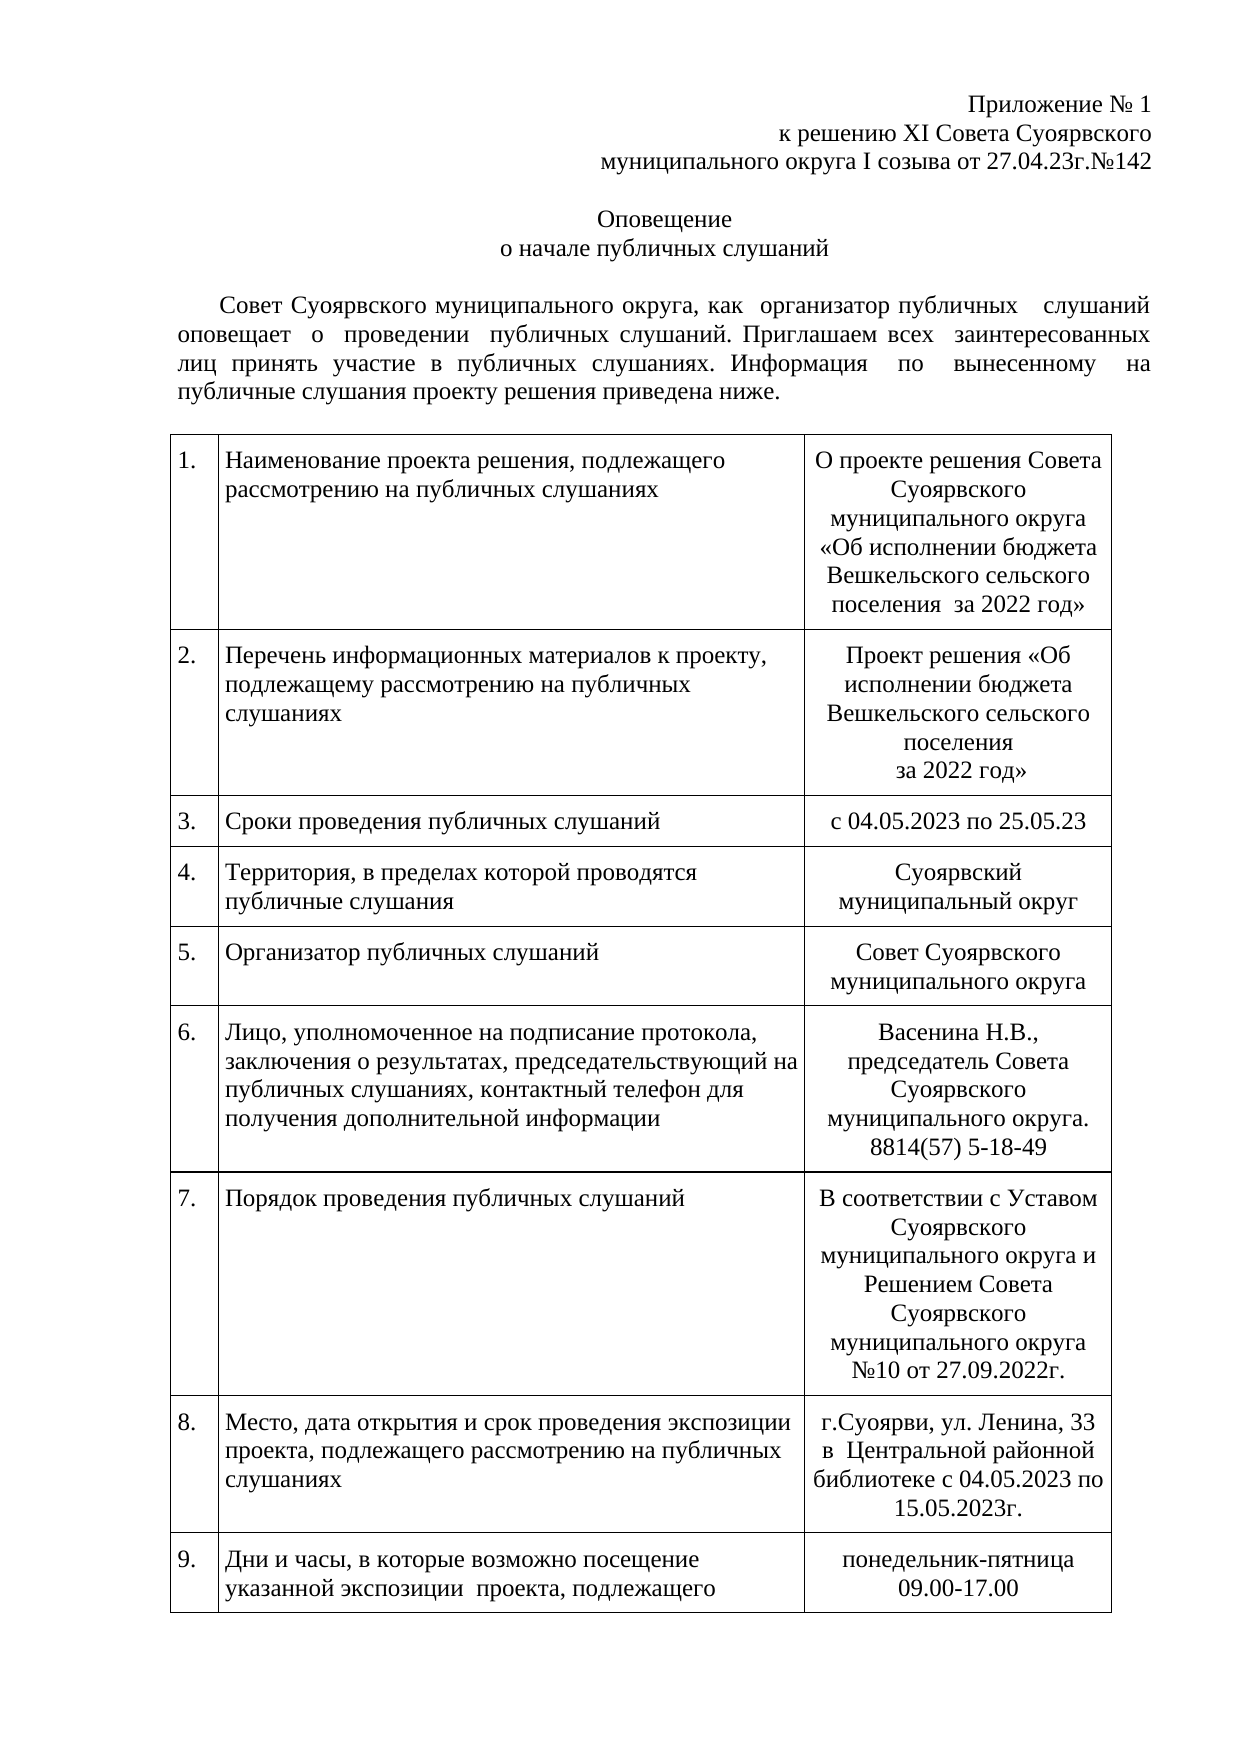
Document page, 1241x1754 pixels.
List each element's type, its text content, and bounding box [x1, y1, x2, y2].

table_cell с 04.05.2023 по 25.05.23 [805, 796, 1111, 846]
text Совет Суоярвского муниципального округа, как организатор публичных слушаний оповещает о проведении публичных слушаний. Приглашаем всех заинтересованных лиц принять участие в публичных слушаниях. Информация по вынесенному на публичные слушания проекту решения приведена ниже. [177, 290, 1152, 405]
table_cell Лицо, уполномоченное на подписание протокола, заключения о результатах, председательствующий на публичных слушаниях, контактный телефон для получения дополнительной информации [219, 1006, 804, 1171]
table_cell Перечень информационных материалов к проекту, подлежащему рассмотрению на публичных слушаниях [219, 630, 804, 795]
table_cell 3. [171, 796, 218, 846]
table_cell Организатор публичных слушаний [219, 927, 804, 1005]
table_cell г.Суоярви, ул. Ленина, 33 в Центральной районной библиотеке с 04.05.2023 по 15.05.2023г. [805, 1396, 1111, 1532]
table_header О проекте решения Совета Суоярвского муниципального округа «Об исполнении бюджета Вешкельского сельского поселения за 2022 год» [805, 435, 1111, 629]
text о начале публичных слушаний [177, 233, 1152, 261]
table_cell Проект решения «Об исполнении бюджета Вешкельского сельского поселения за 2022 год» [805, 630, 1111, 795]
text к решению ХI Совета Суоярвского [177, 118, 1152, 146]
table_header Наименование проекта решения, подлежащего рассмотрению на публичных слушаниях [219, 435, 804, 629]
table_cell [219, 1533, 804, 1612]
table_cell Территория, в пределах которой проводятся публичные слушания [219, 847, 804, 926]
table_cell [805, 1533, 1111, 1612]
table_cell 8. [171, 1396, 218, 1532]
table_cell 6. [171, 1006, 218, 1171]
table_cell Место, дата открытия и срок проведения экспозиции проекта, подлежащего рассмотрению на публичных слушаниях [219, 1396, 804, 1532]
table_cell Суоярвский муниципальный округ [805, 847, 1111, 926]
text Приложение № 1 [177, 89, 1152, 118]
table_cell 4. [171, 847, 218, 926]
table_header 1. [171, 435, 218, 629]
table_cell Васенина Н.В., председатель Совета Суоярвского муниципального округа. 8814(57) 5-18-49 [805, 1006, 1111, 1171]
text Оповещение [177, 204, 1152, 233]
table_cell Совет Суоярвского муниципального округа [805, 927, 1111, 1005]
table_cell 2. [171, 630, 218, 795]
table_cell 9. [171, 1533, 218, 1612]
table_cell Порядок проведения публичных слушаний [219, 1173, 804, 1395]
table_cell Сроки проведения публичных слушаний [219, 796, 804, 846]
table_cell В соответствии с Уставом Суоярвского муниципального округа и Решением Совета Суоярвского муниципального округа №10 от 27.09.2022г. [805, 1173, 1111, 1395]
table_cell 5. [171, 927, 218, 1005]
text муниципального округа I cозыва от 27.04.23г.№142 [177, 146, 1152, 175]
table_cell 7. [171, 1173, 218, 1395]
